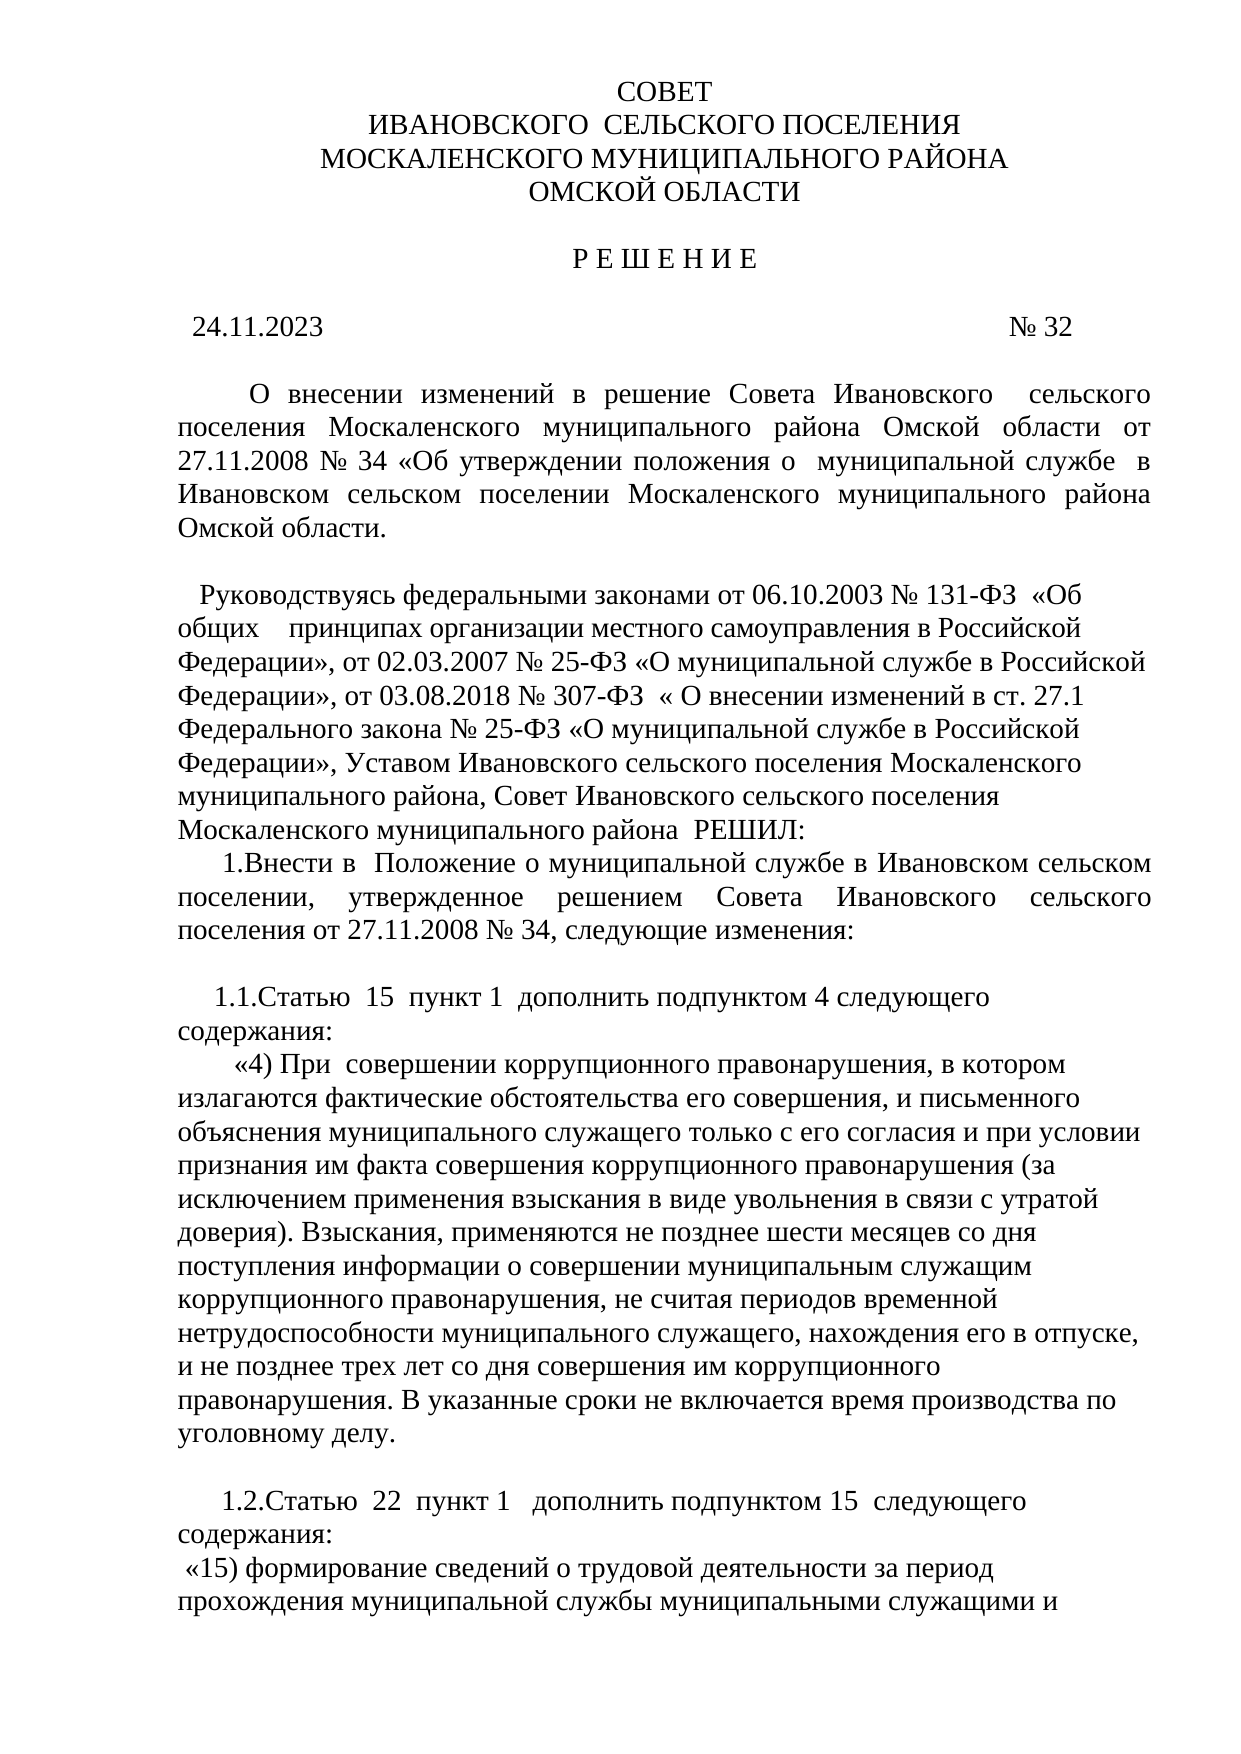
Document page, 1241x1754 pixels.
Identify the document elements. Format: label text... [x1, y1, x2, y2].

text МОСКАЛЕНСКОГО МУНИЦИПАЛЬНОГО РАЙОНА [177, 141, 1152, 174]
text 24.11.2023 № 32 [177, 309, 1152, 342]
text «4) При совершении коррупционного правонарушения, в котором излагаются фактические обстоятельства его совершения, и письменного объяснения муниципального служащего только с его согласия и при условии признания им факта совершения коррупционного правонарушения (за исключением применения взыскания в виде увольнения в связи с утратой доверия). Взыскания, применяются не позднее шести месяцев со дня поступления информации о совершении муниципальным служащим коррупционного правонарушения, не считая периодов временной нетрудоспособности муниципального служащего, нахождения его в отпуске, и не позднее трех лет со дня совершения им коррупционного правонарушения. В указанные сроки не включается время производства по уголовному делу. [177, 1047, 1152, 1449]
text 1.2.Статью 22 пункт 1 дополнить подпунктом 15 следующего содержания: [177, 1483, 1152, 1550]
text ОМСКОЙ ОБЛАСТИ [177, 174, 1152, 208]
text О внесении изменений в решение Совета Ивановского сельского поселения Москаленского муниципального района Омской области от 27.11.2008 № 34 «Об утверждении положения о муниципальной службе в Ивановском сельском поселении Москаленского муниципального района Омской области. [177, 376, 1152, 543]
text 1.1.Статью 15 пункт 1 дополнить подпунктом 4 следующего содержания: [177, 979, 1152, 1047]
text Р Е Ш Е Н И Е [177, 242, 1152, 275]
text Руководствуясь федеральными законами от 06.10.2003 № 131-ФЗ «Об общих принципах организации местного самоуправления в Российской Федерации», от 02.03.2007 № 25-ФЗ «О муниципальной службе в Российской Федерации», от 03.08.2018 № 307-ФЗ « О внесении изменений в ст. 27.1 Федерального закона № 25-ФЗ «О муниципальной службе в Российской Федерации», Уставом Ивановского сельского поселения Москаленского муниципального района, Совет Ивановского сельского поселения Москаленского муниципального района РЕШИЛ: [177, 577, 1152, 845]
text ИВАНОВСКОГО СЕЛЬСКОГО ПОСЕЛЕНИЯ [177, 107, 1152, 141]
text СОВЕТ [177, 74, 1152, 107]
title 1.Внести в Положение о муниципальной службе в Ивановском сельском поселении, утвержденное решением Совета Ивановского сельского поселения от 27.11.2008 № 34, следующие изменения: [177, 845, 1152, 946]
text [177, 1550, 1152, 1617]
